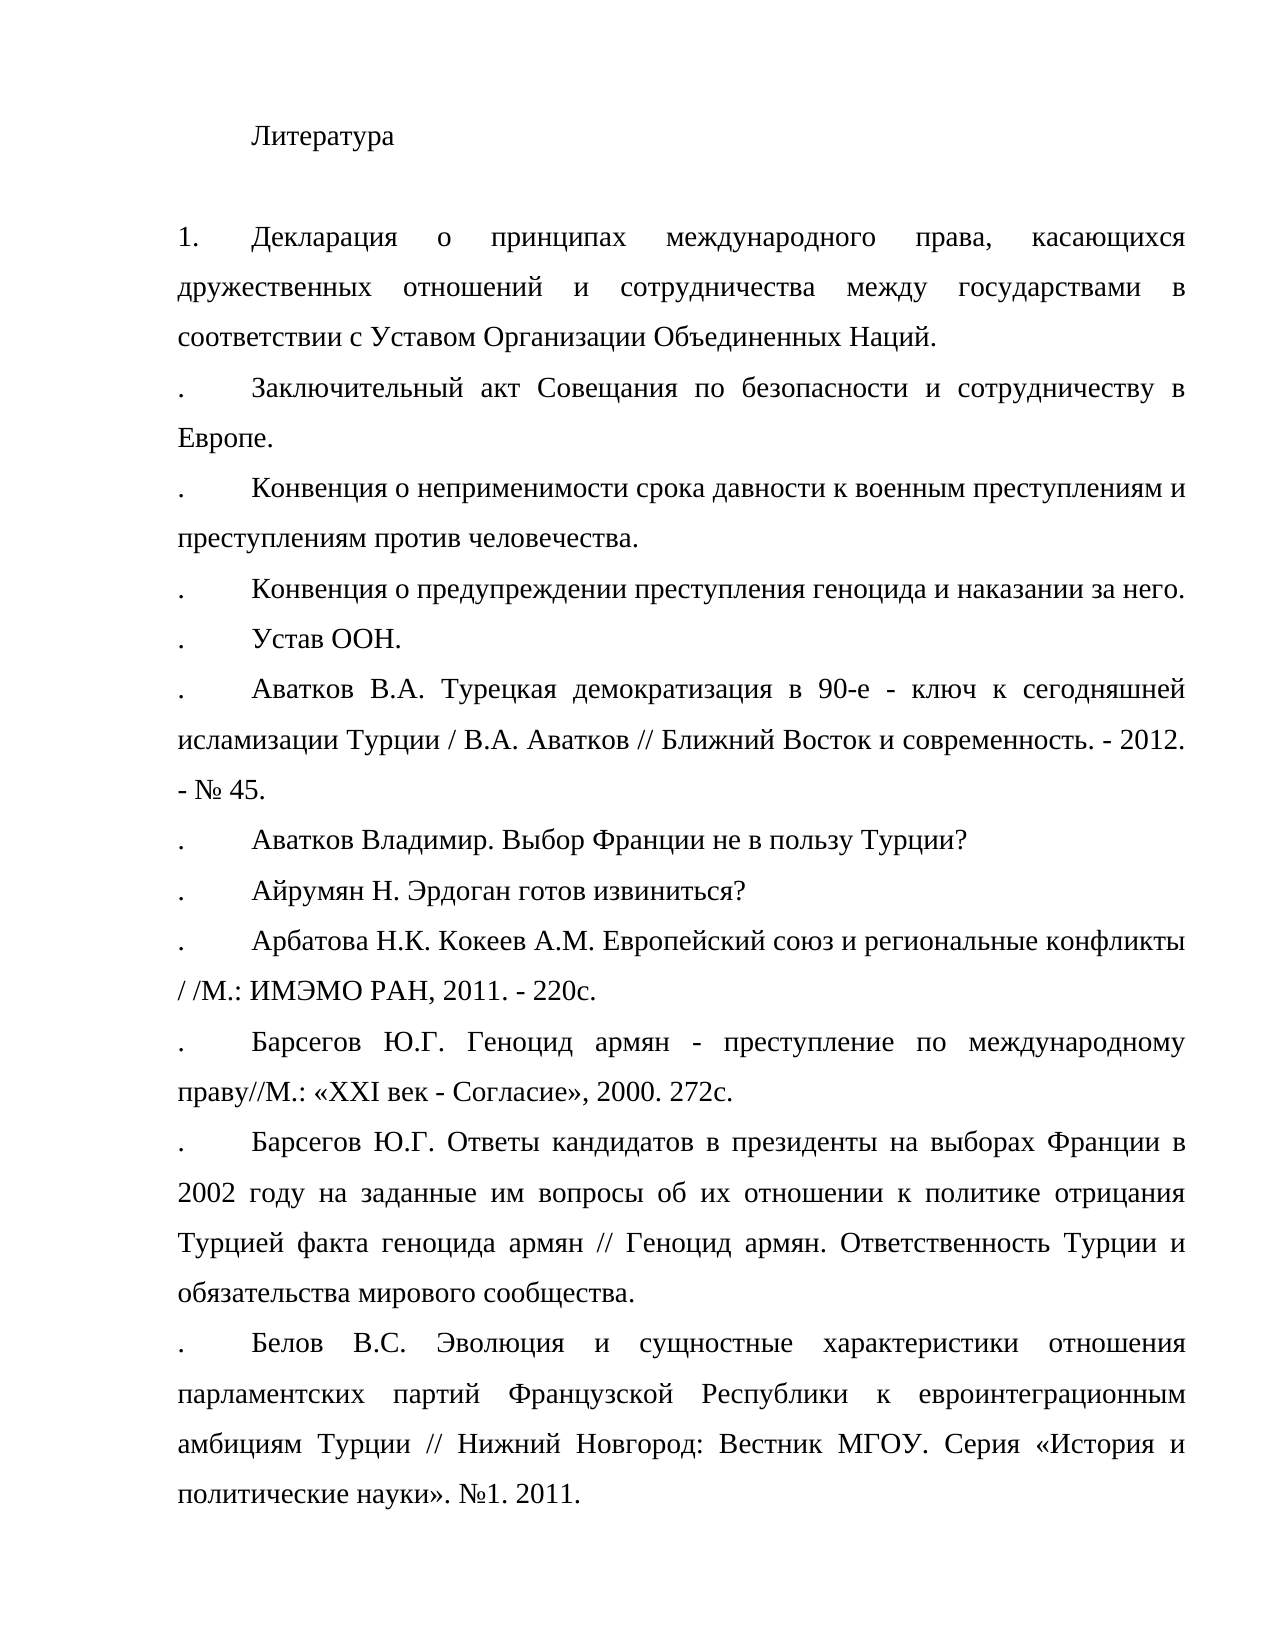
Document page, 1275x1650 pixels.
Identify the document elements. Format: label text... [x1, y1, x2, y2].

text . Заключительный акт Совещания по безопасности и сотрудничеству в Европе. [177, 370, 1186, 453]
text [177, 1326, 1186, 1510]
text 1. Декларация о принципах международного права, касающихся дружественных отношений и сотрудничества между государствами в соответствии с Уставом Организации Объединенных Наций. [177, 219, 1186, 353]
text . Айрумян Н. Эрдоган готов извиниться? [177, 873, 1186, 906]
text . Конвенция о предупреждении преступления геноцида и наказании за него. [177, 571, 1186, 604]
text . Конвенция о неприменимости срока давности к военным преступлениям и преступлениям против человечества. [177, 470, 1186, 554]
text . Аватков В.А. Турецкая демократизация в 90-е - ключ к сегодняшней исламизации Турции / В.А. Аватков // Ближний Восток и современность. - 2012. - № 45. [177, 672, 1186, 806]
text Литература [177, 118, 1186, 152]
text . Арбатова Н.К. Кокеев А.М. Европейский союз и региональные конфликты / /М.: ИМЭМО РАН, 2011. - 220с. [177, 923, 1186, 1007]
text . Аватков Владимир. Выбор Франции не в пользу Турции? [177, 822, 1186, 856]
text . Барсегов Ю.Г. Геноцид армян - преступление по международному праву//М.: «XXI век - Согласие», 2000. 272с. [177, 1024, 1186, 1108]
text . Барсегов Ю.Г. Ответы кандидатов в президенты на выборах Франции в 2002 году на заданные им вопросы об их отношении к политике отрицания Турцией факта геноцида армян // Геноцид армян. Ответственность Турции и обязательства мирового сообщества. [177, 1124, 1186, 1309]
text . Устав ООН. [177, 621, 1186, 655]
